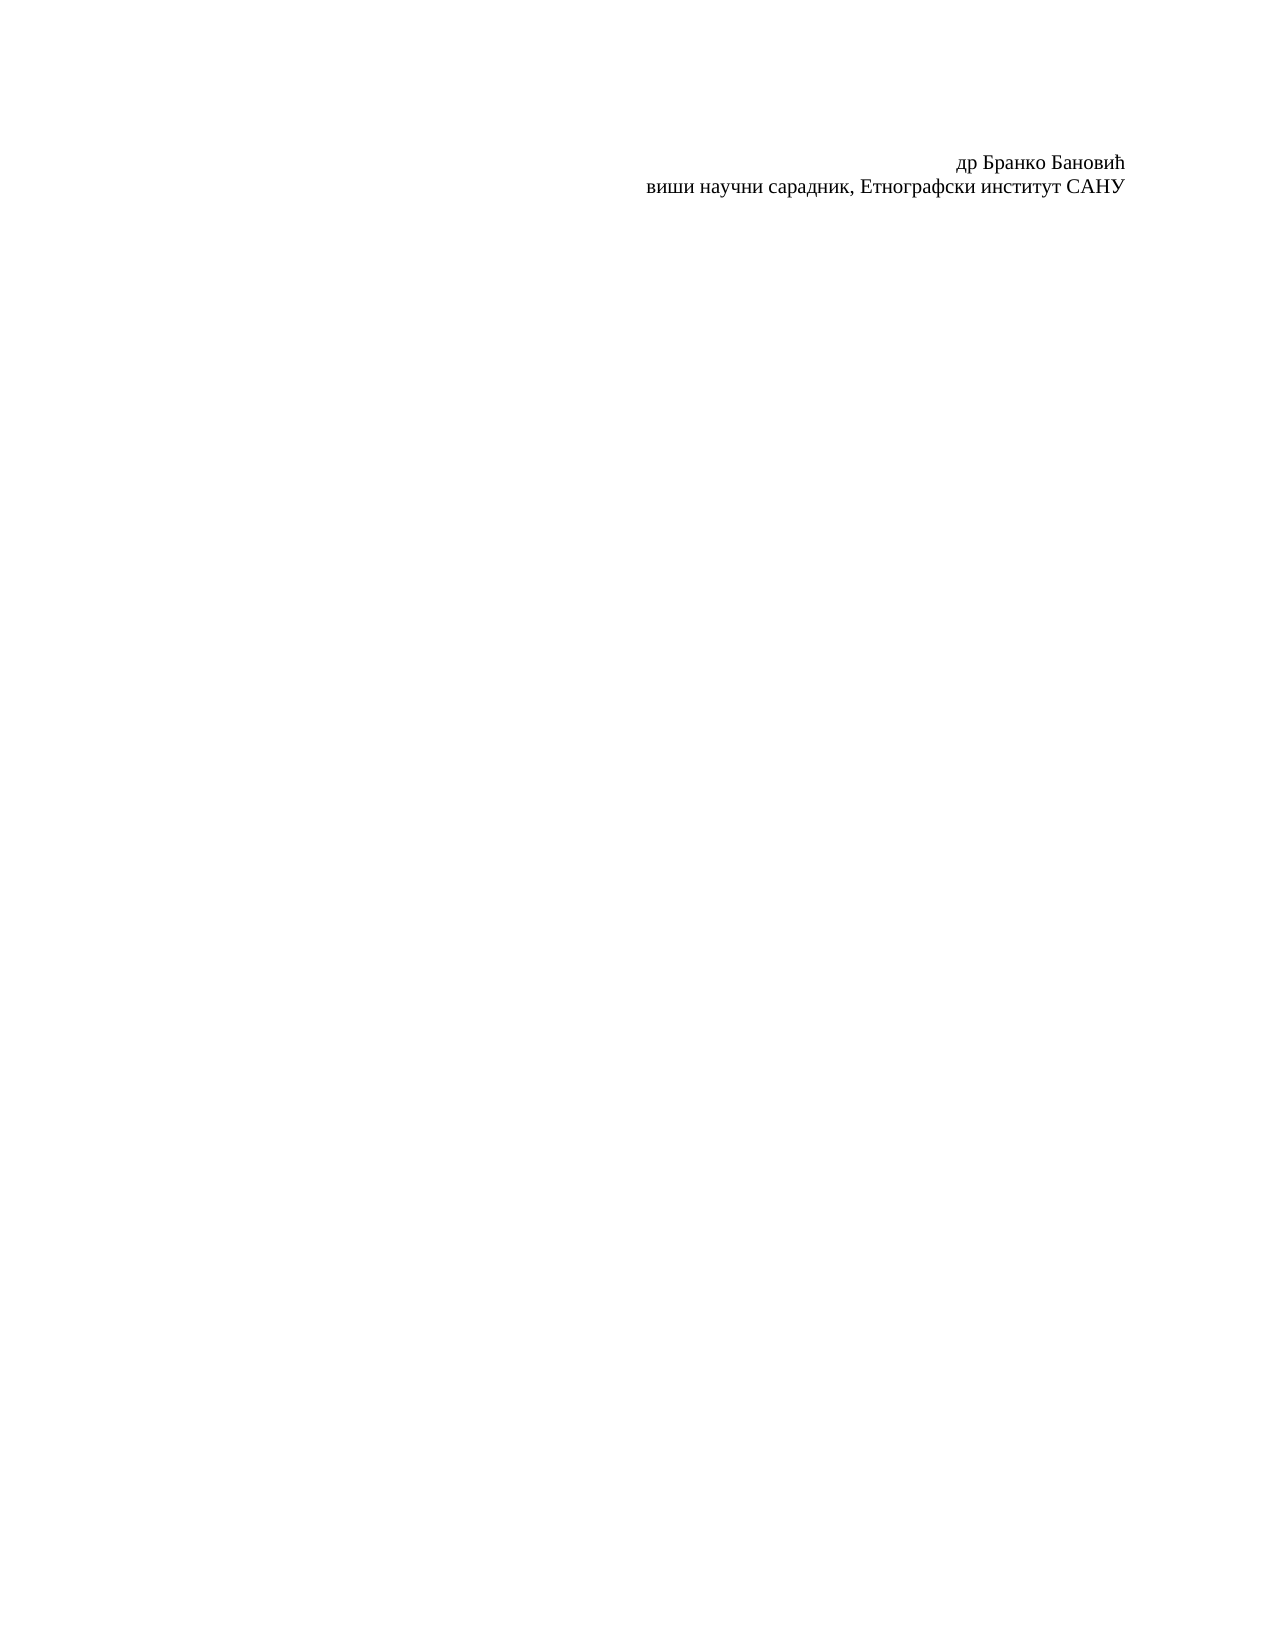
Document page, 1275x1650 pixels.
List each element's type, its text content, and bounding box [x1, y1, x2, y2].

text др Бранко Бановић [600, 150, 1125, 174]
text виши научни сарадник, Етнографски институт САНУ [600, 174, 1125, 198]
